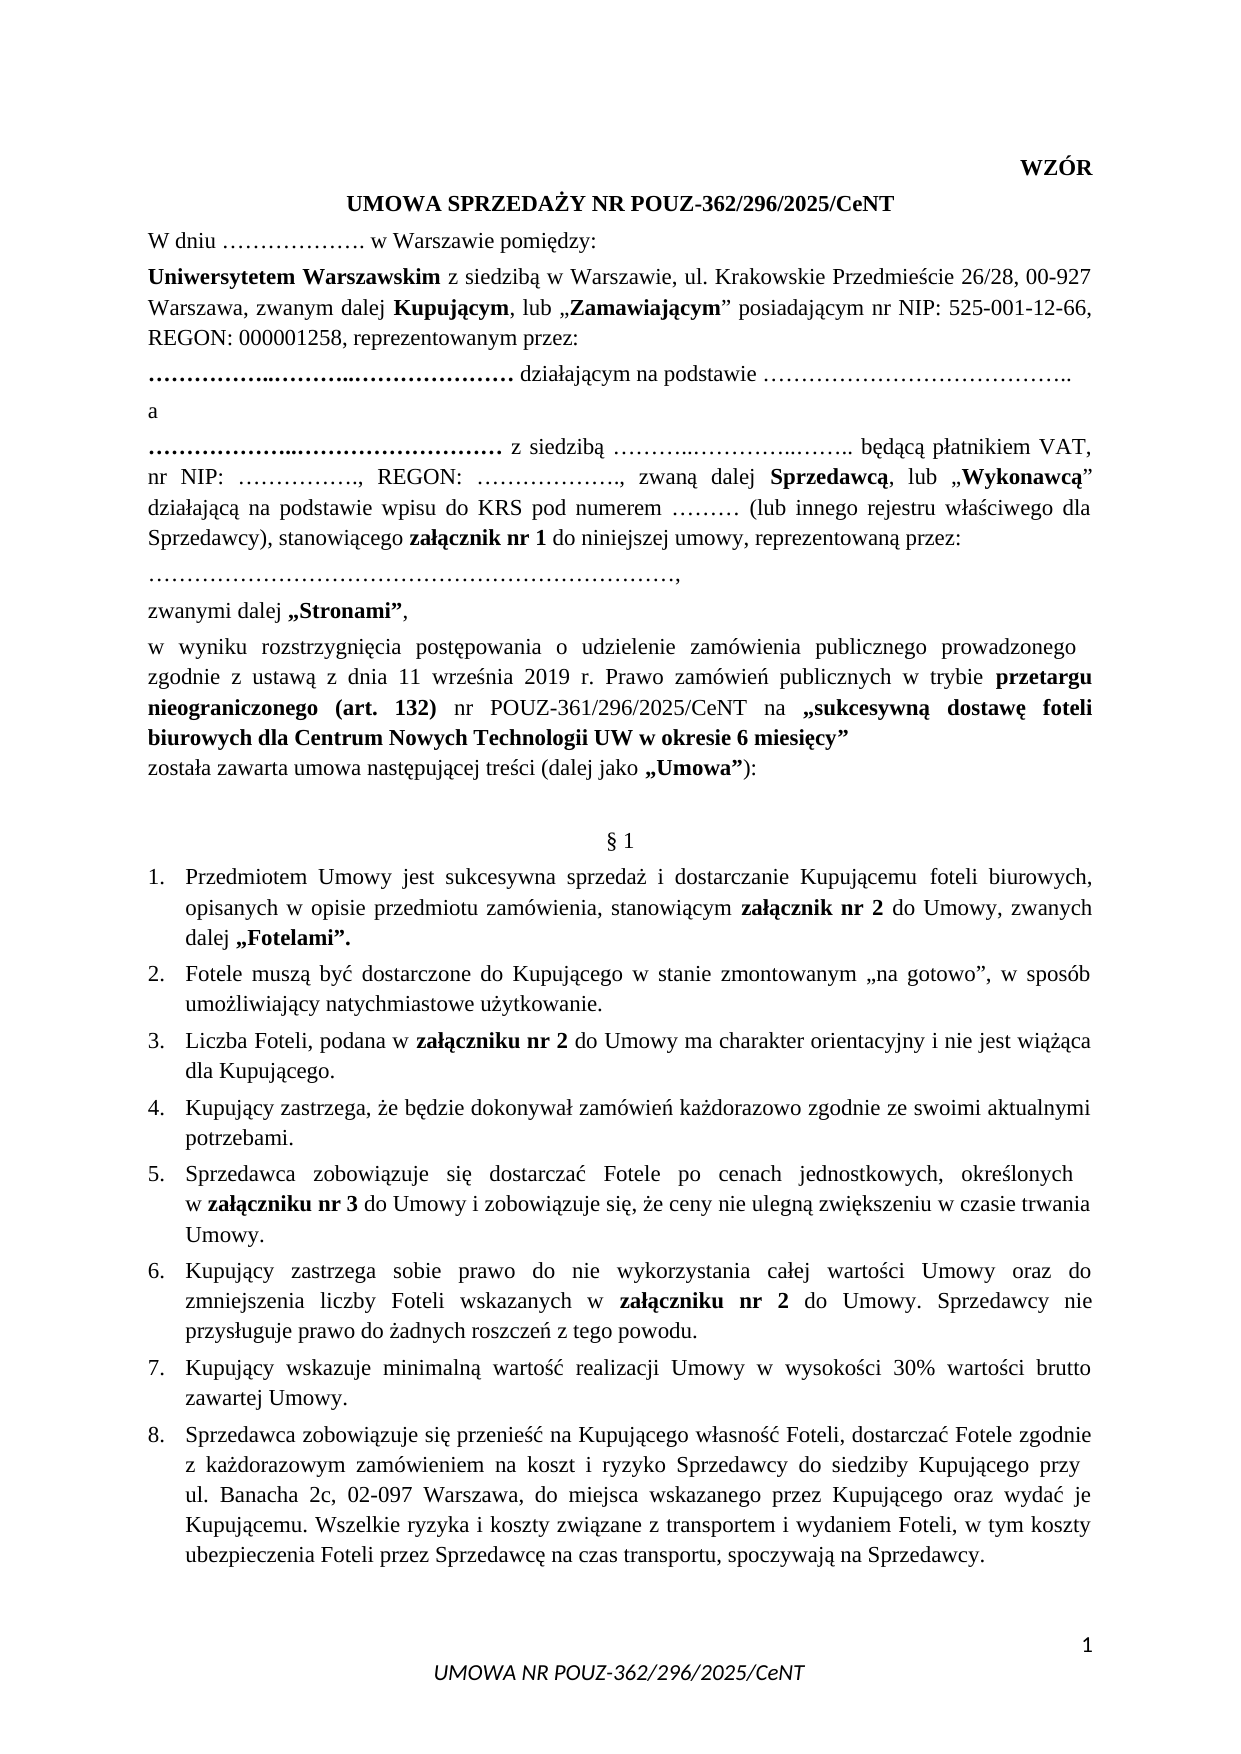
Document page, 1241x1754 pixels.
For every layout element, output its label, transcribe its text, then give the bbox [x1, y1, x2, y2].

list Przedmiotem Umowy jest sukcesywna sprzedaż i dostarczanie Kupującemu foteli biurowych, opisanych w opisie przedmiotu zamówienia, stanowiącym załącznik nr 2 do Umowy, zwanych dalej „Fotelami”. [148, 863, 1092, 950]
text W dniu ………………. w Warszawie pomiędzy: [148, 227, 1092, 253]
text ……………..………..………………… działającym na podstawie ………………………………….. [148, 360, 1092, 387]
text Uniwersytetem Warszawskim z siedzibą w Warszawie, ul. Krakowskie Przedmieście 26/28, 00-927 Warszawa, zwanym dalej Kupującym, lub „Zamawiającym” posiadającym nr NIP: 525-001-12-66, REGON: 000001258, reprezentowanym przez: [148, 263, 1092, 350]
list Sprzedawca zobowiązuje się przenieść na Kupującego własność Foteli, dostarczać Fotele zgodnie z każdorazowym zamówieniem na koszt i ryzyko Sprzedawcy do siedziby Kupującego przy ul. Banacha 2c, 02-097 Warszawa, do miejsca wskazanego przez Kupującego oraz wydać je Kupującemu. Wszelkie ryzyka i koszty związane z transportem i wydaniem Foteli, w tym koszty ubezpieczenia Foteli przez Sprzedawcę na czas transportu, spoczywają na Sprzedawcy. [148, 1421, 1092, 1568]
text zwanymi dalej „Stronami”, [148, 597, 1092, 623]
text w wyniku rozstrzygnięcia postępowania o udzielenie zamówienia publicznego prowadzonego zgodnie z ustawą z dnia 11 września 2019 r. Prawo zamówień publicznych w trybie przetargu nieograniczonego (art. 132) nr POUZ-361/296/2025/CeNT na „sukcesywną dostawę foteli biurowych dla Centrum Nowych Technologii UW w okresie 6 miesięcy” [148, 633, 1092, 750]
list Sprzedawca zobowiązuje się dostarczać Fotele po cenach jednostkowych, określonych w załączniku nr 3 do Umowy i zobowiązuje się, że ceny nie ulegną zwiększeniu w czasie trwania Umowy. [148, 1160, 1092, 1247]
text ………………..……………………… z siedzibą ………..…………..…….. będącą płatnikiem VAT, nr NIP: ……………., REGON: ………………., zwaną dalej Sprzedawcą, lub „Wykonawcą” działającą na podstawie wpisu do KRS pod numerem ……… (lub innego rejestru właściwego dla Sprzedawcy), stanowiącego załącznik nr 1 do niniejszej umowy, reprezentowaną przez: [148, 433, 1092, 550]
list Kupujący zastrzega sobie prawo do nie wykorzystania całej wartości Umowy oraz do zmniejszenia liczby Foteli wskazanych w załączniku nr 2 do Umowy. Sprzedawcy nie przysługuje prawo do żadnych roszczeń z tego powodu. [148, 1257, 1092, 1344]
text WZÓR [148, 154, 1092, 180]
list Kupujący wskazuje minimalną wartość realizacji Umowy w wysokości 30% wartości brutto zawartej Umowy. [148, 1354, 1092, 1411]
list Fotele muszą być dostarczone do Kupującego w stanie zmontowanym „na gotowo”, w sposób umożliwiający natychmiastowe użytkowanie. [148, 960, 1092, 1017]
text § 1 [148, 827, 1092, 853]
text a [148, 397, 1092, 423]
text ……………………………………………………………, [148, 560, 1092, 587]
list Kupujący zastrzega, że będzie dokonywał zamówień każdorazowo zgodnie ze swoimi aktualnymi potrzebami. [148, 1093, 1092, 1150]
text UMOWA SPRZEDAŻY NR POUZ-362/296/2025/CeNT [148, 190, 1092, 217]
list Liczba Foteli, podana w załączniku nr 2 do Umowy ma charakter orientacyjny i nie jest wiążąca dla Kupującego. [148, 1027, 1092, 1083]
text została zawarta umowa następującej treści (dalej jako „Umowa”): [148, 754, 1092, 780]
